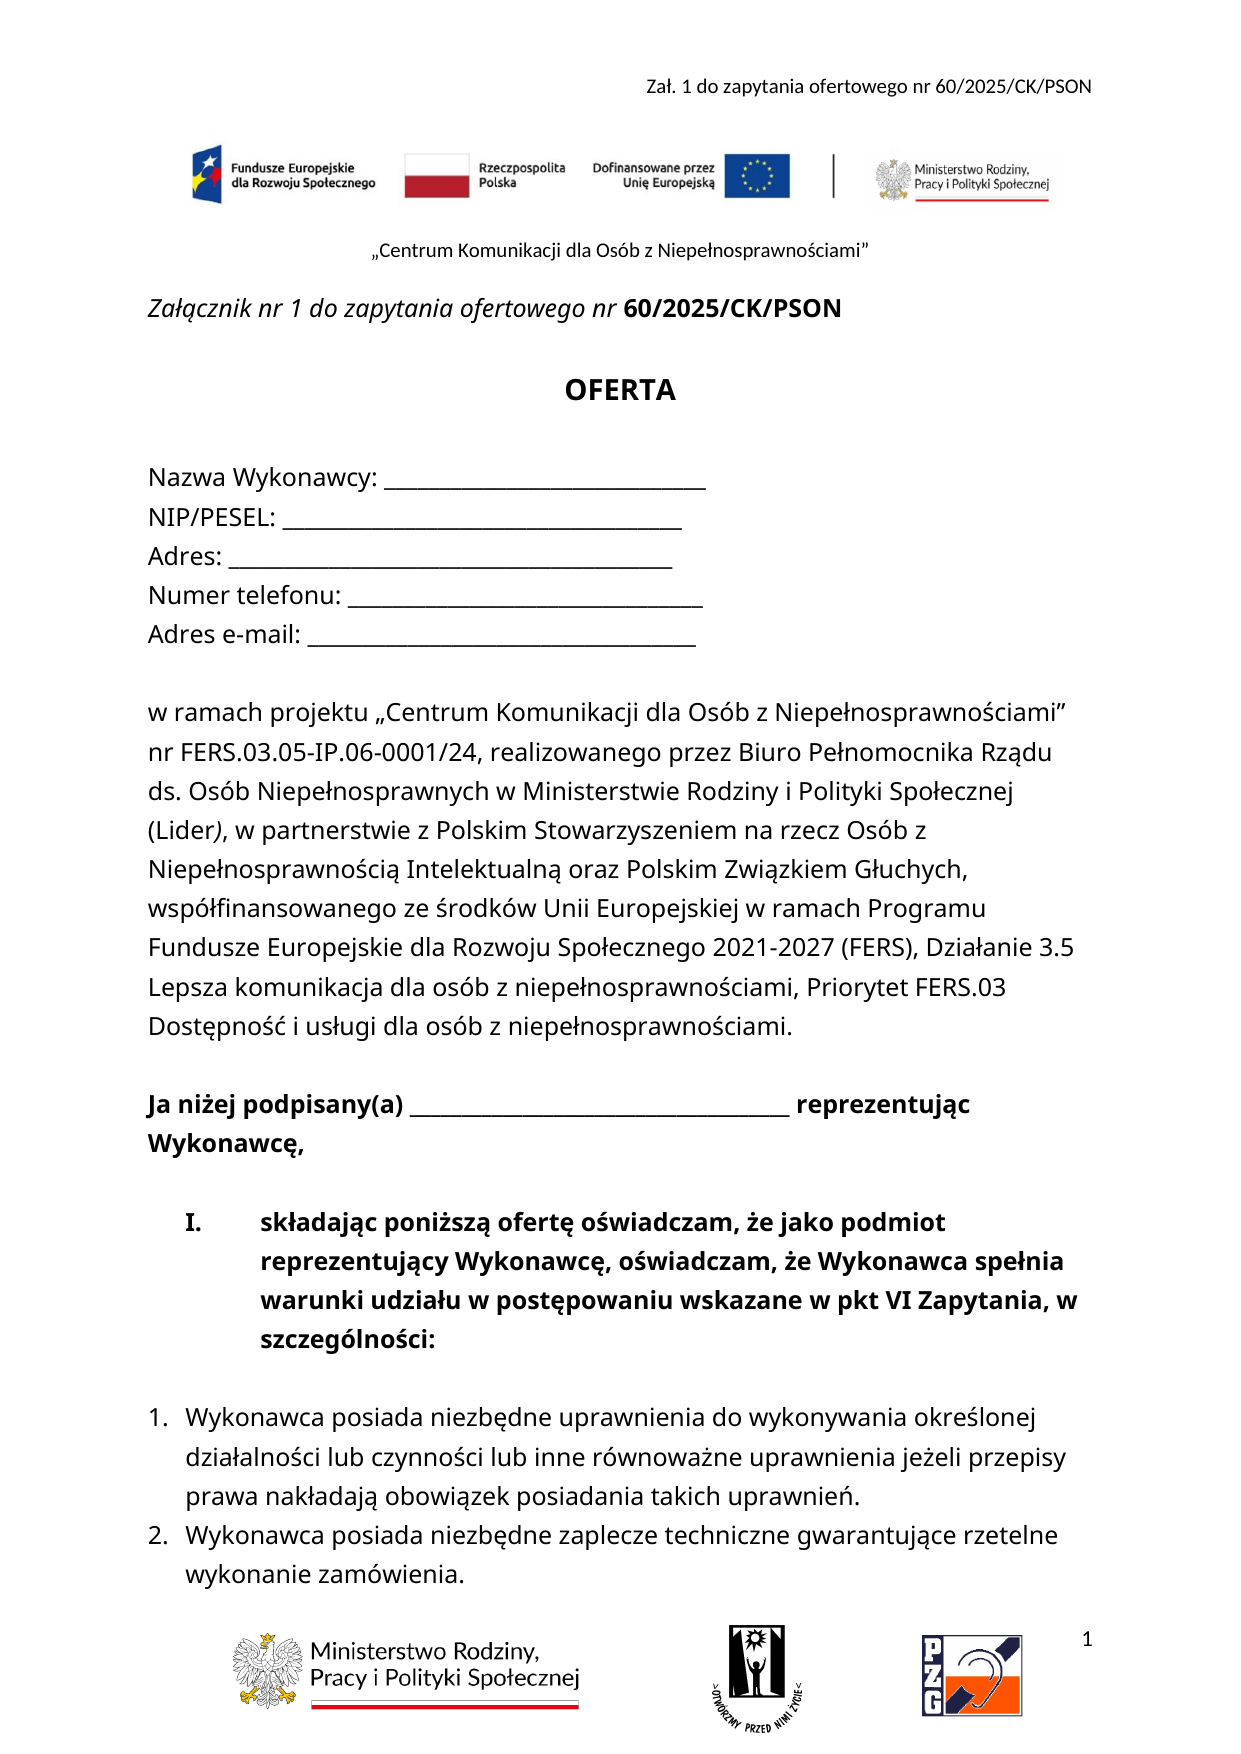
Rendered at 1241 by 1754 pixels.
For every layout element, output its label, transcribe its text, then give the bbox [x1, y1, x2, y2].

list Wykonawca posiada niezbędne uprawnienia do wykonywania określonej działalności lub czynności lub inne równoważne uprawnienia jeżeli przepisy prawa nakładają obowiązek posiadania takich uprawnień. [148, 1400, 1093, 1512]
text w ramach projektu „Centrum Komunikacji dla Osób z Niepełnosprawnościami” nr FERS.03.05-IP.06-0001/24, realizowanego przez Biuro Pełnomocnika Rządu ds. Osób Niepełnosprawnych w Ministerstwie Rodziny i Polityki Społecznej (Lider), w partnerstwie z Polskim Stowarzyszeniem na rzecz Osób z Niepełnosprawnością Intelektualną oraz Polskim Związkiem Głuchych, współfinansowanego ze środków Unii Europejskiej w ramach Programu Fundusze Europejskie dla Rozwoju Społecznego 2021-2027 (FERS), Działanie 3.5 Lepsza komunikacja dla osób z niepełnosprawnościami, Priorytet FERS.03 Dostępność i usługi dla osób z niepełnosprawnościami. [148, 695, 1093, 1042]
list składając poniższą ofertę oświadczam, że jako podmiot reprezentujący Wykonawcę, oświadczam, że Wykonawca spełnia warunki udziału w postępowaniu wskazane w pkt VI Zapytania, w szczególności: [185, 1204, 1093, 1356]
text Nazwa Wykonawcy: _____________________________ [148, 460, 1093, 494]
text Ja niżej podpisany(a) _____________________________________ reprezentując Wykonawcę, [148, 1087, 1093, 1160]
text Adres: ________________________________________ [148, 538, 1093, 572]
picture [922, 1635, 1025, 1719]
picture [147, 99, 1093, 237]
text Numer telefonu: ________________________________ [148, 577, 1093, 612]
picture [215, 1615, 596, 1727]
text Adres e-mail: ___________________________________ [148, 617, 1093, 651]
picture [712, 1625, 802, 1733]
list Wykonawca posiada niezbędne zaplecze techniczne gwarantujące rzetelne wykonanie zamówienia. [148, 1517, 1093, 1591]
text OFERTA [148, 369, 1093, 408]
text NIP/PESEL: ____________________________________ [148, 499, 1093, 533]
text Załącznik nr 1 do zapytania ofertowego nr 60/2025/CK/PSON [148, 290, 1093, 324]
